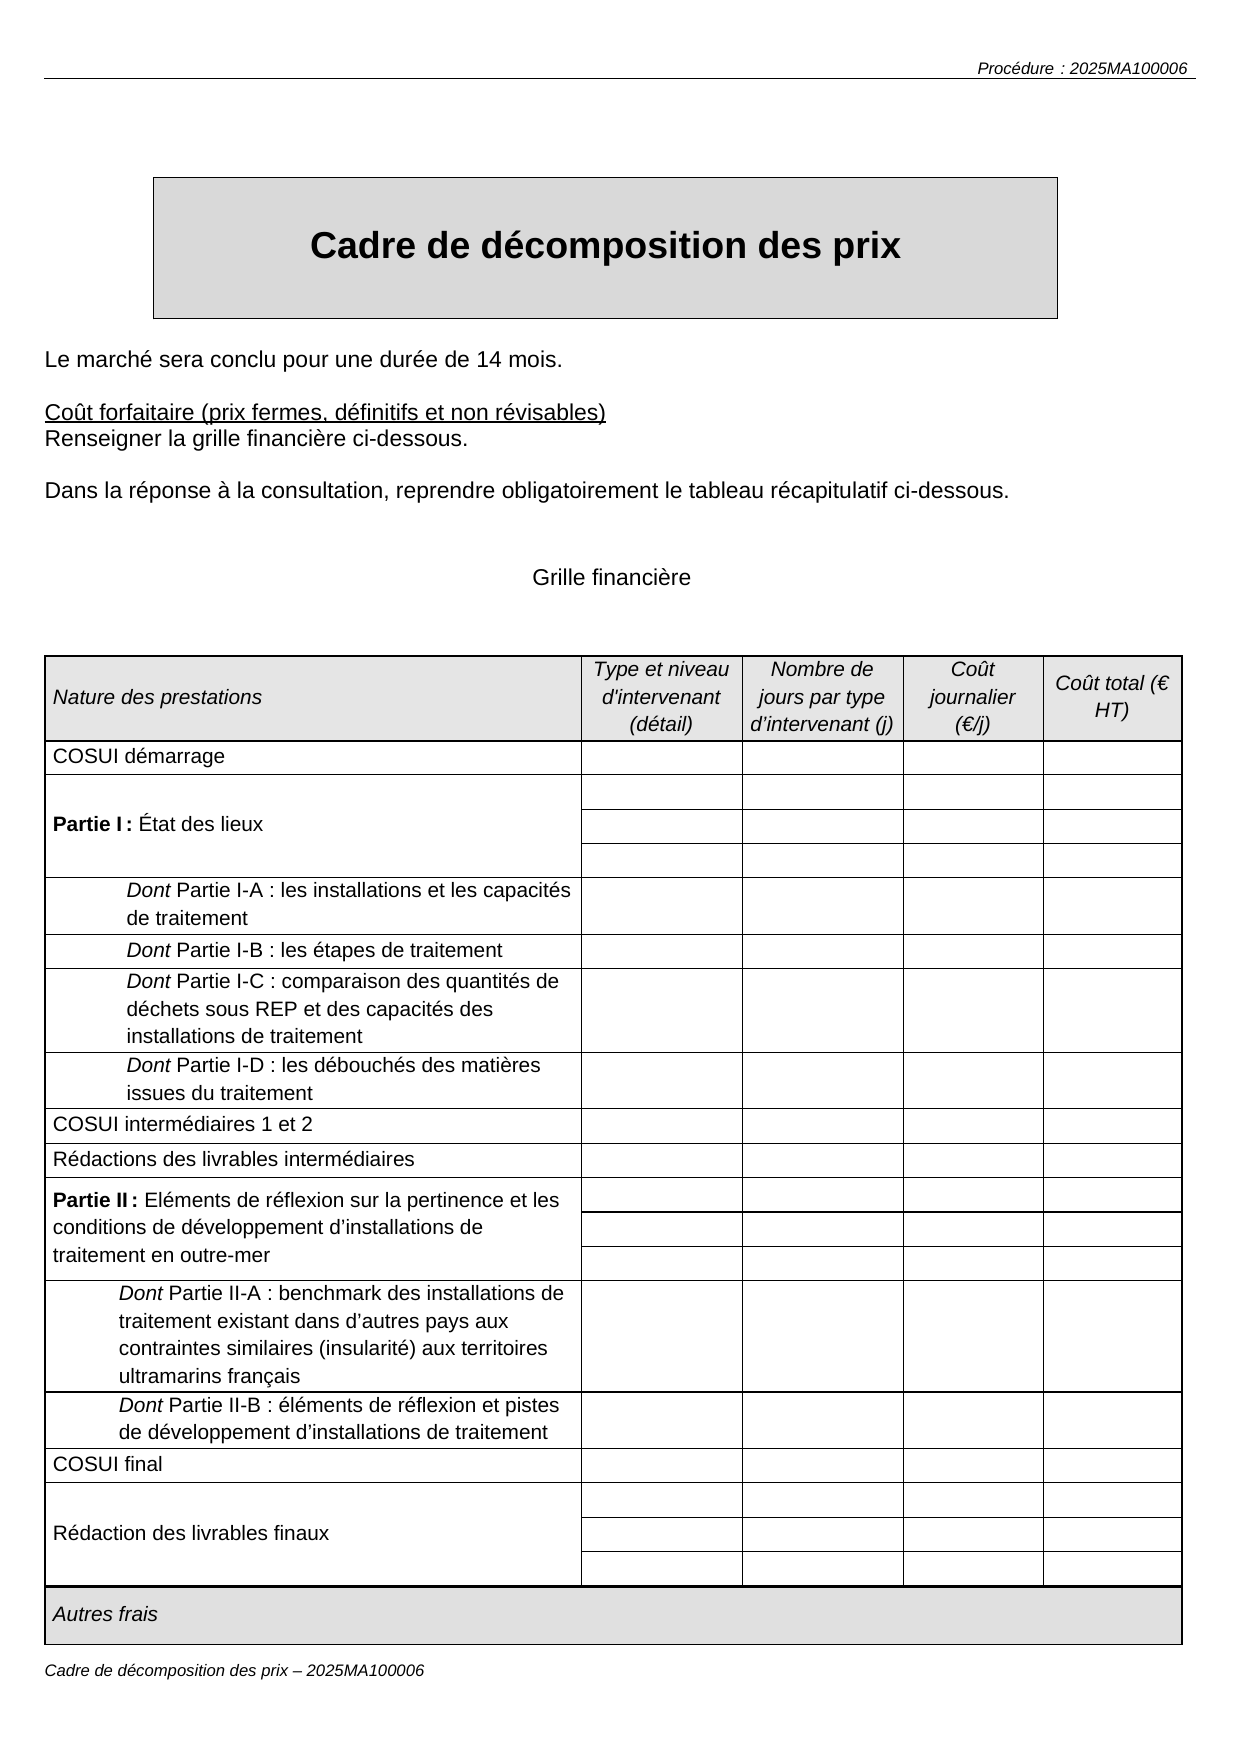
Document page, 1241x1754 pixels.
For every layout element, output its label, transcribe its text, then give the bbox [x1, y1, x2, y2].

text Grille financière [44, 564, 1179, 591]
table_cell [582, 1518, 742, 1551]
table_cell Rédaction des livrables finaux [46, 1483, 581, 1585]
table_cell [1044, 844, 1181, 877]
table_cell [904, 1247, 1043, 1280]
table_cell [1044, 1483, 1181, 1517]
table_cell [743, 1144, 903, 1177]
table_cell COSUI démarrage [46, 742, 581, 774]
table_cell [582, 1281, 742, 1391]
table_cell [1044, 1144, 1181, 1177]
table_cell [582, 775, 742, 808]
table_cell [904, 1449, 1043, 1482]
table_cell [582, 878, 742, 934]
table_cell [743, 810, 903, 843]
table_cell [904, 1393, 1043, 1448]
table_cell [1044, 775, 1181, 808]
table_cell [904, 1178, 1043, 1211]
table_cell COSUI intermédiaires 1 et 2 [46, 1109, 581, 1143]
table_cell [1044, 1449, 1181, 1482]
table_cell [1044, 969, 1181, 1052]
table_header Type et niveau d'intervenant (détail) [582, 657, 742, 740]
table_cell Dont Partie I-C : comparaison des quantités de déchets sous REP et des capacités des installations de traitement [46, 969, 581, 1052]
table_cell [904, 810, 1043, 843]
table_cell [582, 1449, 742, 1482]
text Le marché sera conclu pour une durée de 14 mois. [44, 346, 1181, 372]
table_cell [582, 1483, 742, 1517]
table_cell [743, 1213, 903, 1246]
table_cell [1044, 1552, 1181, 1585]
table_cell [904, 1144, 1043, 1177]
table_cell [582, 1393, 742, 1448]
table_cell [904, 1483, 1043, 1517]
table_cell [582, 1144, 742, 1177]
table_cell [743, 1483, 903, 1517]
table_cell [582, 844, 742, 877]
table_cell [904, 775, 1043, 808]
table_header Coût total (€ HT) [1044, 657, 1181, 740]
table_cell [743, 775, 903, 808]
table_cell COSUI final [46, 1449, 581, 1482]
table_cell Dont Partie II-A : benchmark des installations de traitement existant dans d’autres pays aux contraintes similaires (insularité) aux territoires ultramarins français [46, 1281, 581, 1391]
table_cell [582, 1247, 742, 1280]
table_cell [743, 1518, 903, 1551]
text Dans la réponse à la consultation, reprendre obligatoirement le tableau récapitulatif ci-dessous. [44, 477, 1181, 504]
table_header Nature des prestations [46, 657, 581, 740]
table_cell [1044, 1053, 1181, 1108]
table_cell [582, 935, 742, 968]
table_cell [582, 969, 742, 1052]
text Renseigner la grille financière ci-dessous. [44, 425, 1181, 451]
table_cell [1044, 1281, 1181, 1391]
table_cell [743, 742, 903, 774]
table_cell [1044, 1109, 1181, 1143]
table_cell [743, 1109, 903, 1143]
table_cell [904, 844, 1043, 877]
table_cell [1044, 1518, 1181, 1551]
table_cell Dont Partie II-B : éléments de réflexion et pistes de développement d’installations de traitement [46, 1393, 581, 1448]
table_cell [743, 1053, 903, 1108]
table_cell [743, 1178, 903, 1211]
table_cell [1044, 810, 1181, 843]
table_cell Dont Partie I-A : les installations et les capacités de traitement [46, 878, 581, 934]
table_cell [904, 742, 1043, 774]
table_cell [1044, 878, 1181, 934]
table_cell Autres frais [46, 1588, 1181, 1644]
table_cell [582, 742, 742, 774]
table_cell [582, 810, 742, 843]
table_cell Rédactions des livrables intermédiaires [46, 1144, 581, 1177]
table_cell [743, 1449, 903, 1482]
table_header Coût journalier (€/j) [904, 657, 1043, 740]
table_cell [1044, 1247, 1181, 1280]
table_cell [904, 969, 1043, 1052]
table_cell [1044, 935, 1181, 968]
table_cell [1044, 1393, 1181, 1448]
table_cell [904, 935, 1043, 968]
table_cell Dont Partie I-D : les débouchés des matières issues du traitement [46, 1053, 581, 1108]
table_cell [743, 1393, 903, 1448]
table_cell [582, 1178, 742, 1211]
table_cell [1044, 1178, 1181, 1211]
table_cell [743, 1552, 903, 1585]
table_cell [904, 1281, 1043, 1391]
table_cell [1044, 742, 1181, 774]
table_cell [743, 878, 903, 934]
table_cell [582, 1552, 742, 1585]
table_cell [743, 969, 903, 1052]
table_cell [904, 1053, 1043, 1108]
table_cell Dont Partie I-B : les étapes de traitement [46, 935, 581, 968]
table_cell [1044, 1213, 1181, 1246]
table_cell Partie II : Eléments de réflexion sur la pertinence et les conditions de développement d’installations de traitement en outre-mer [46, 1178, 581, 1280]
table_cell [743, 935, 903, 968]
table_cell [743, 844, 903, 877]
table_cell [582, 1053, 742, 1108]
table_cell [904, 1213, 1043, 1246]
table_cell [904, 1518, 1043, 1551]
text Coût forfaitaire (prix fermes, définitifs et non révisables) [44, 398, 1181, 425]
list Cadre de décomposition des prix [154, 220, 1057, 267]
table_header Nombre de jours par type d’intervenant (j) [743, 657, 903, 740]
table_cell [904, 1552, 1043, 1585]
table_cell Partie I : État des lieux [46, 775, 581, 877]
table_cell [904, 1109, 1043, 1143]
table_cell [743, 1281, 903, 1391]
table_cell [904, 878, 1043, 934]
table_cell [743, 1247, 903, 1280]
table_cell [582, 1213, 742, 1246]
table_cell [582, 1109, 742, 1143]
